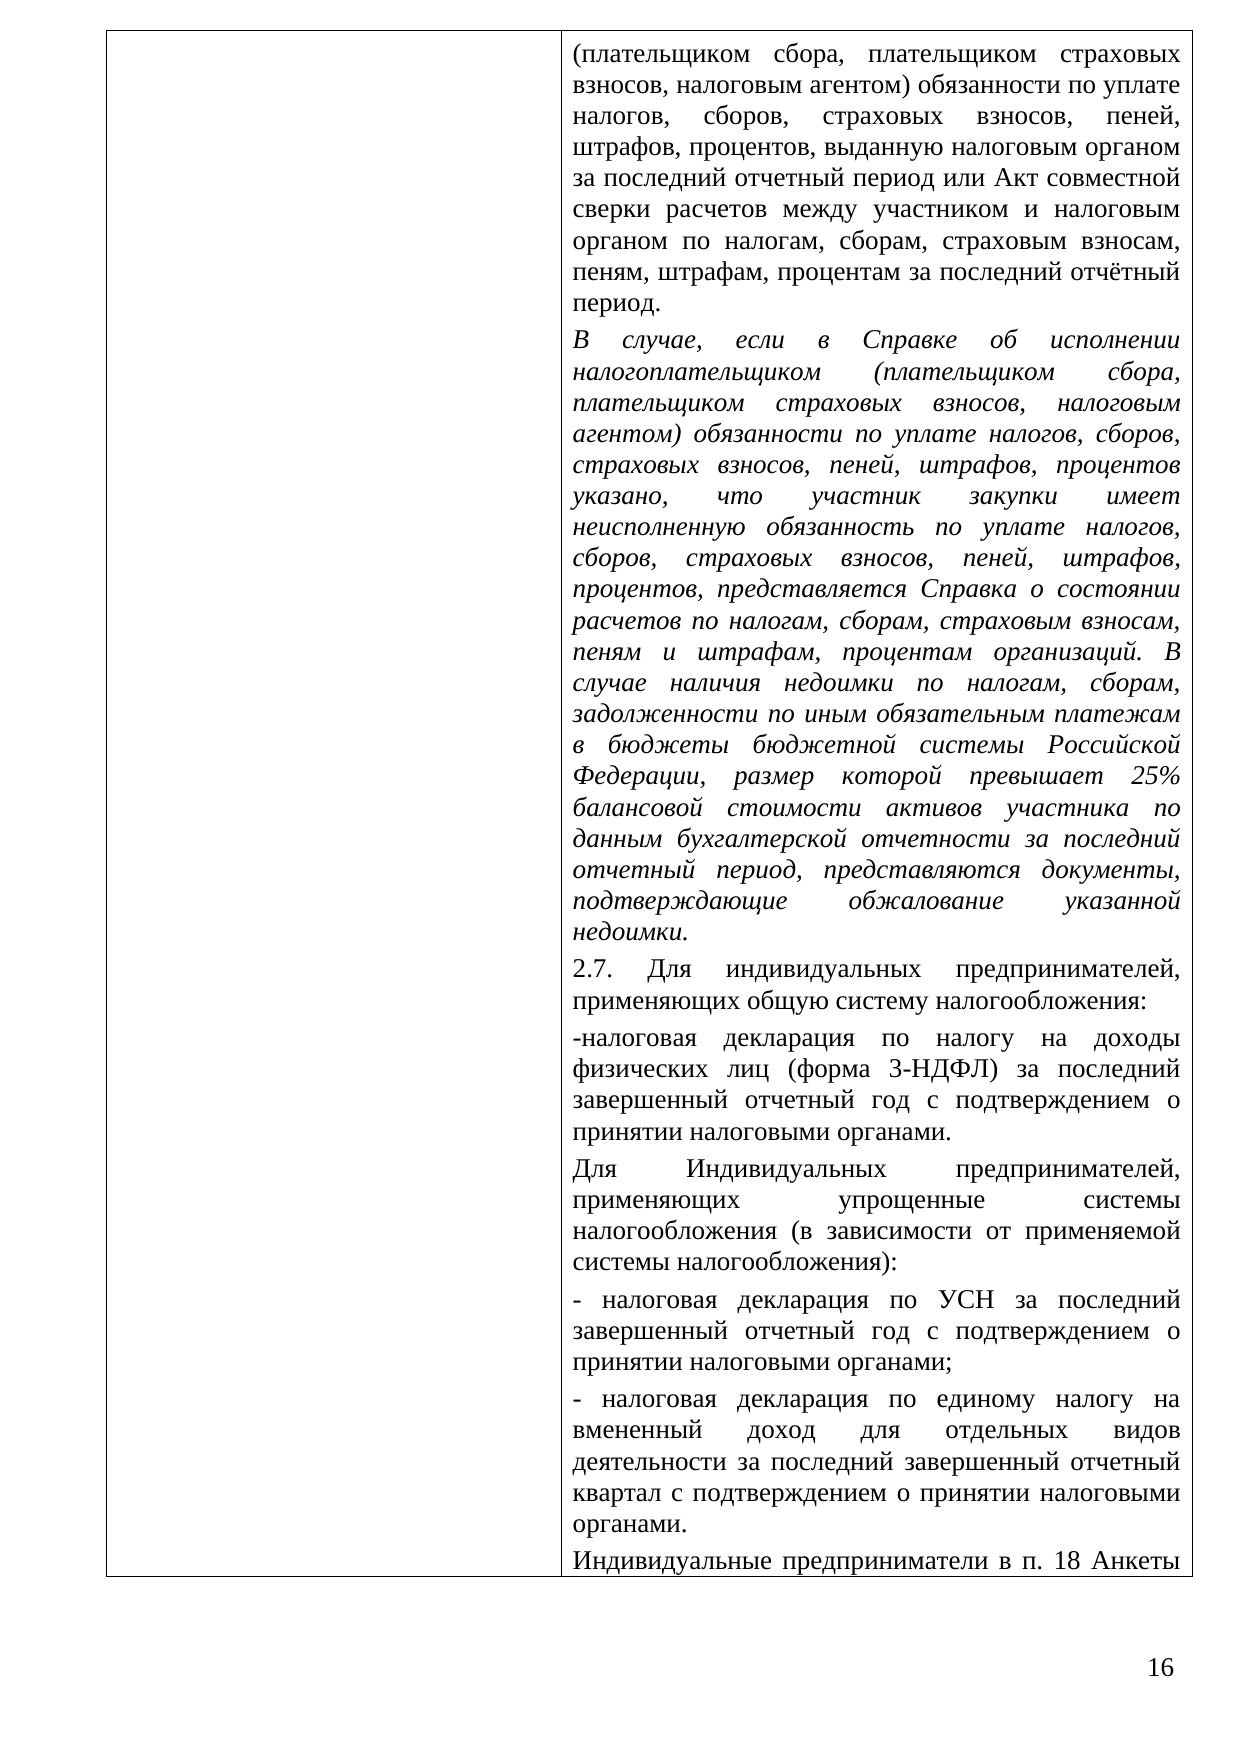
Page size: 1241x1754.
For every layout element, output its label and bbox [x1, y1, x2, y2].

table_cell [562, 31, 1192, 1576]
table_cell [107, 31, 561, 1576]
